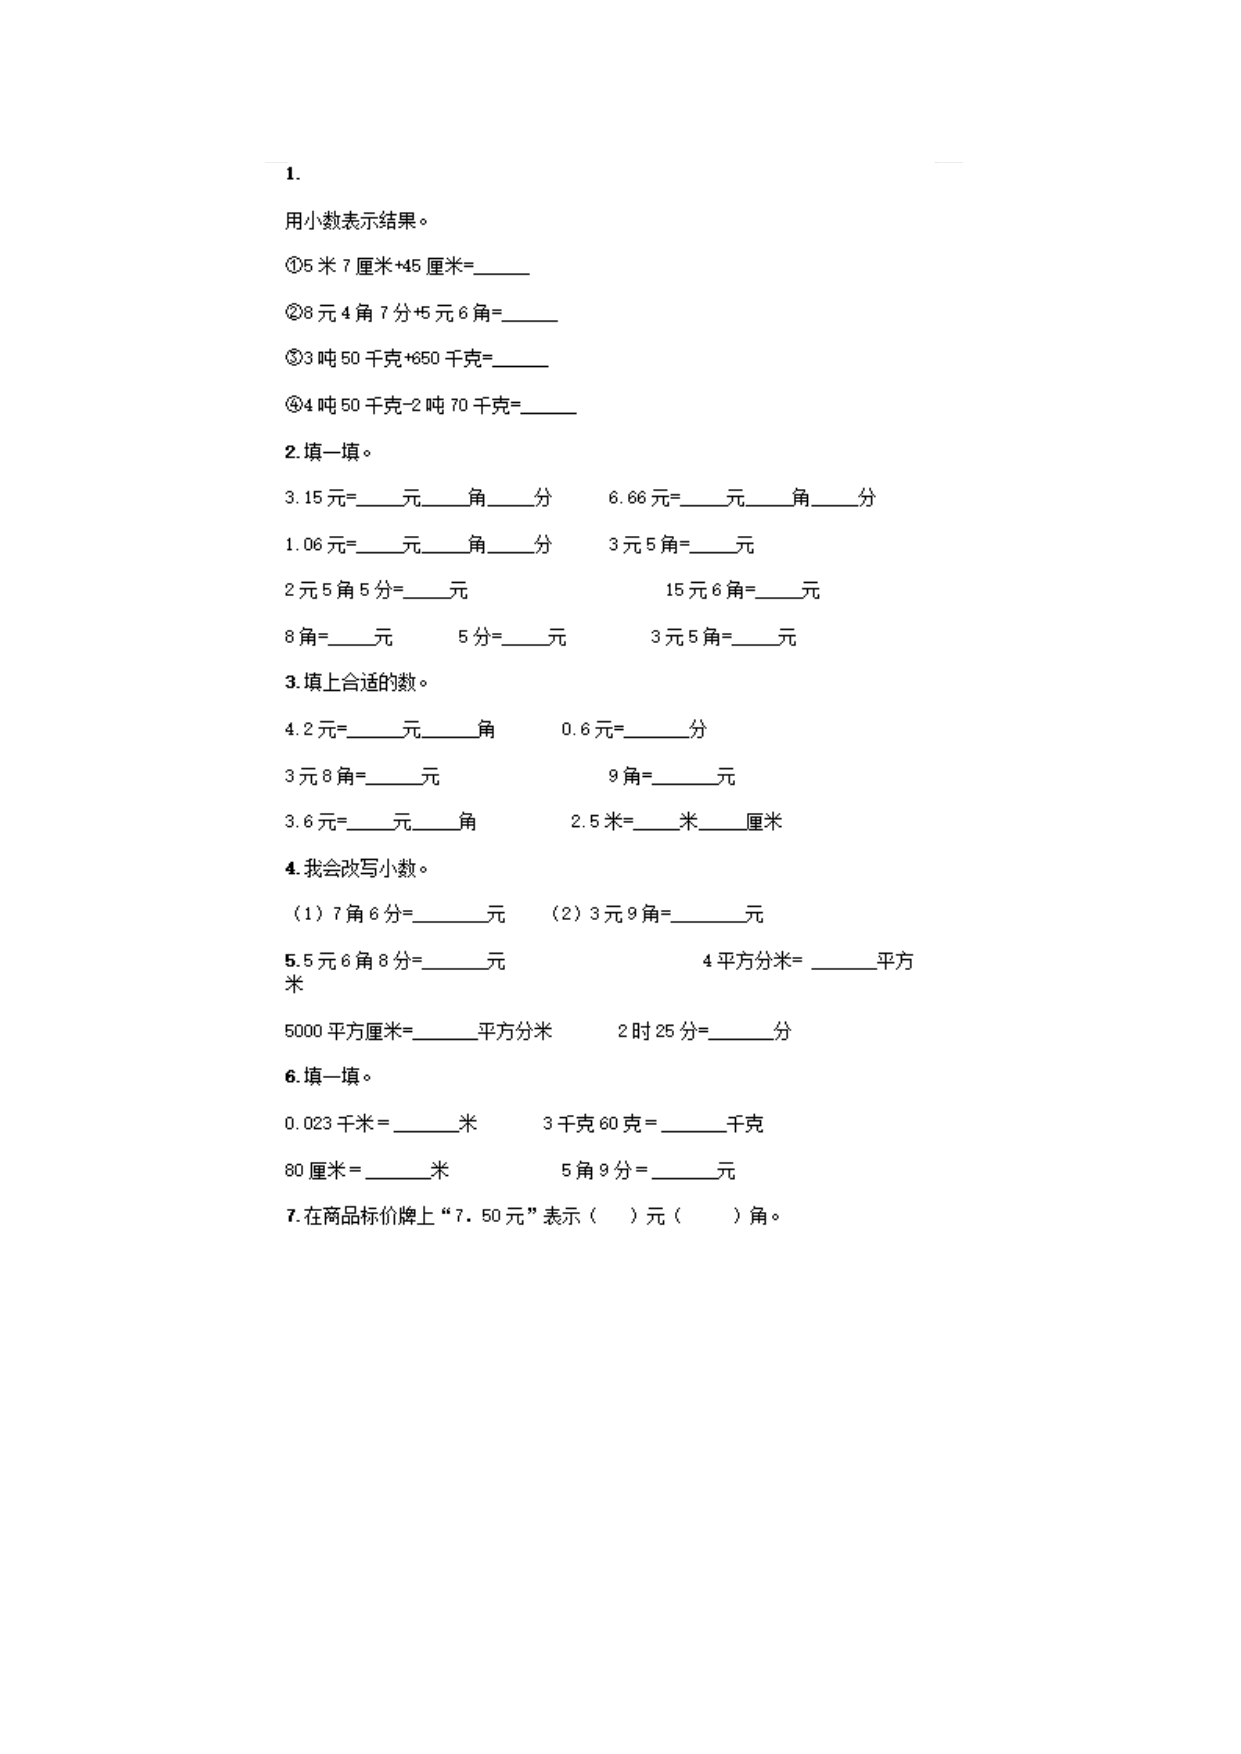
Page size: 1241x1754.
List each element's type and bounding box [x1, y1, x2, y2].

picture [264, 162, 976, 1247]
